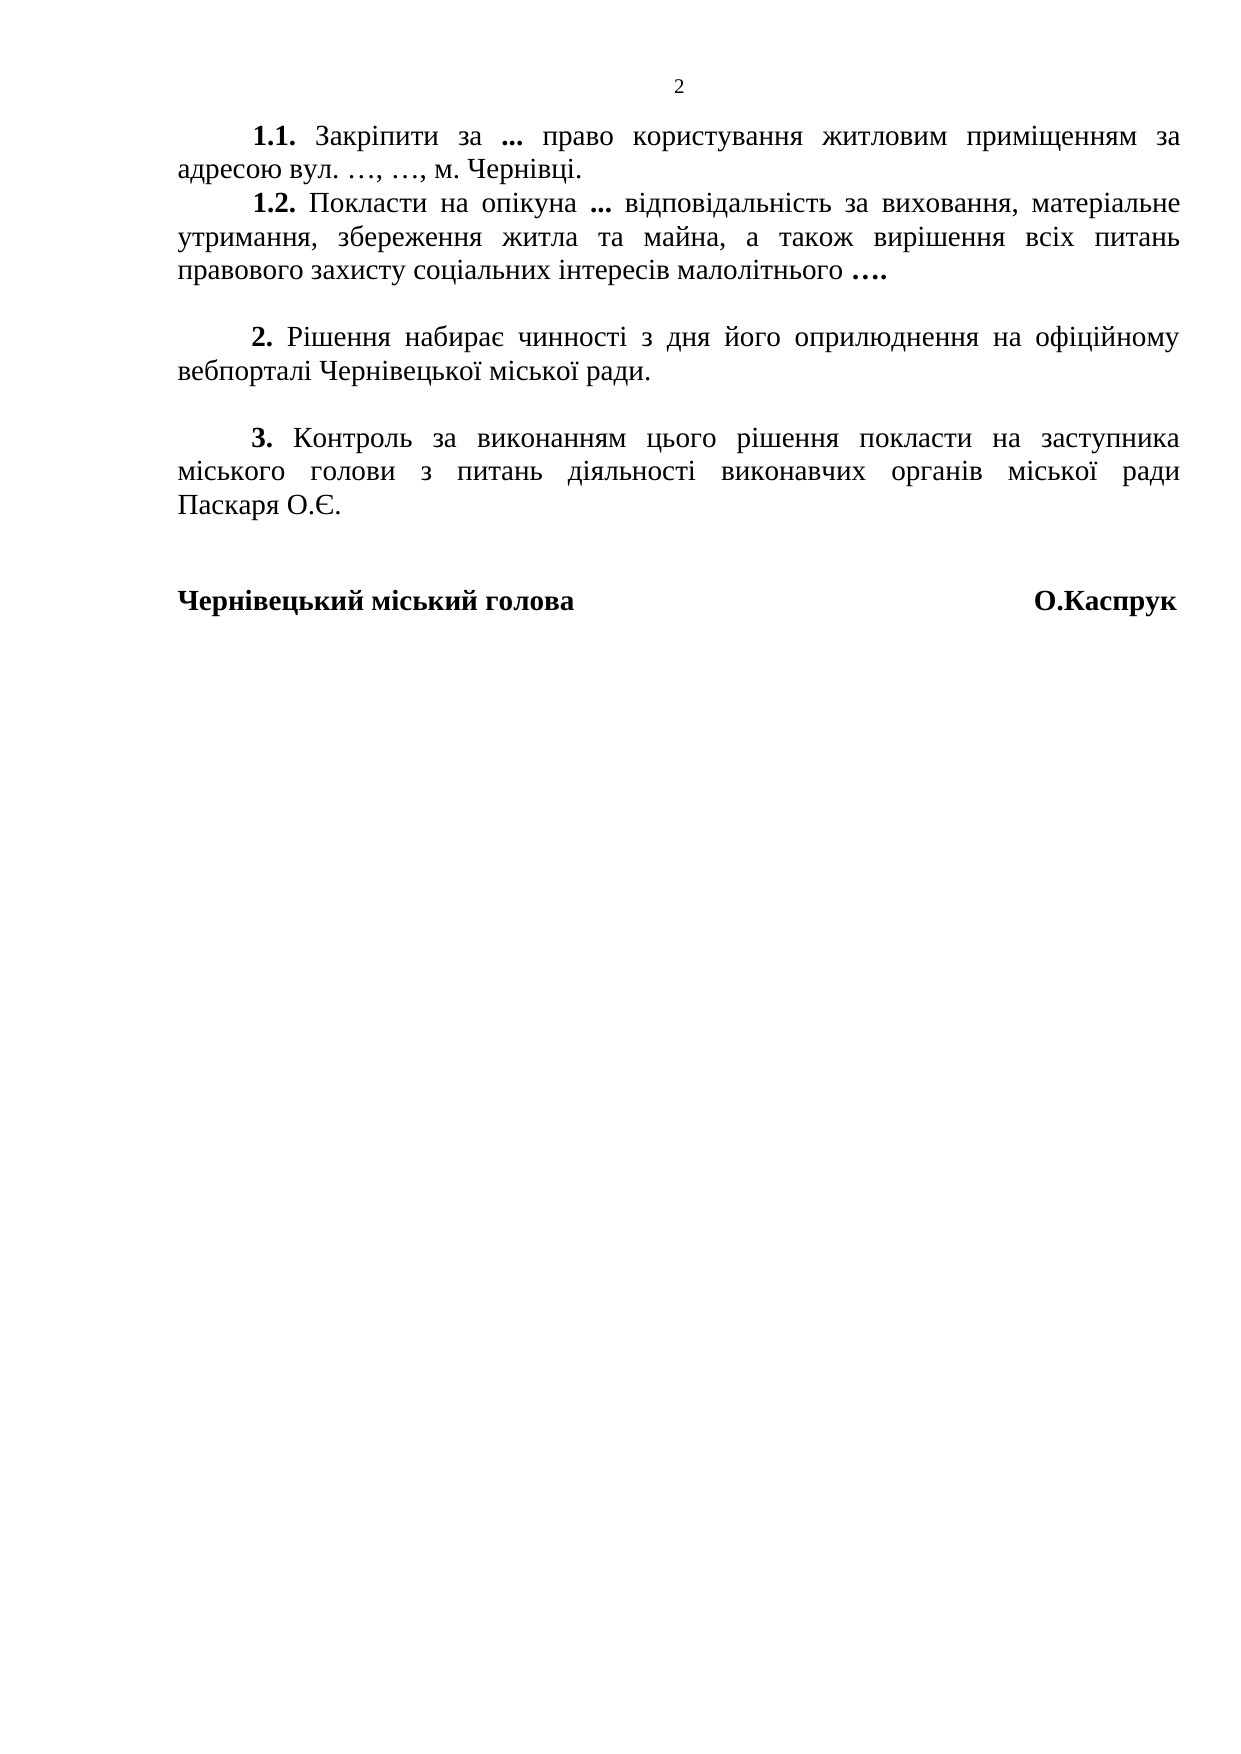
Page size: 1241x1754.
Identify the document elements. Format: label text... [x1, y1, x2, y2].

text 3. Контроль за виконанням цього рішення покласти на заступника міського голови з питань діяльності виконавчих органів міської ради Паскаря О.Є. [177, 420, 1181, 521]
text 1.1. Закріпити за ... право користування житловим приміщенням за адресою вул. …, …, м. Чернівці. [177, 118, 1181, 185]
text 1.2. Покласти на опікуна ... відповідальність за виховання, матеріальне утримання, збереження житла та майна, а також вирішення всіх питань правового захисту соціальних інтересів малолітнього …. [177, 185, 1181, 286]
text 2. Рішення набирає чинності з дня його оприлюднення на офіційному вебпорталі Чернівецької міської ради. [177, 319, 1181, 386]
text Чернівецький міський голова О.Каспрук [177, 583, 1181, 616]
